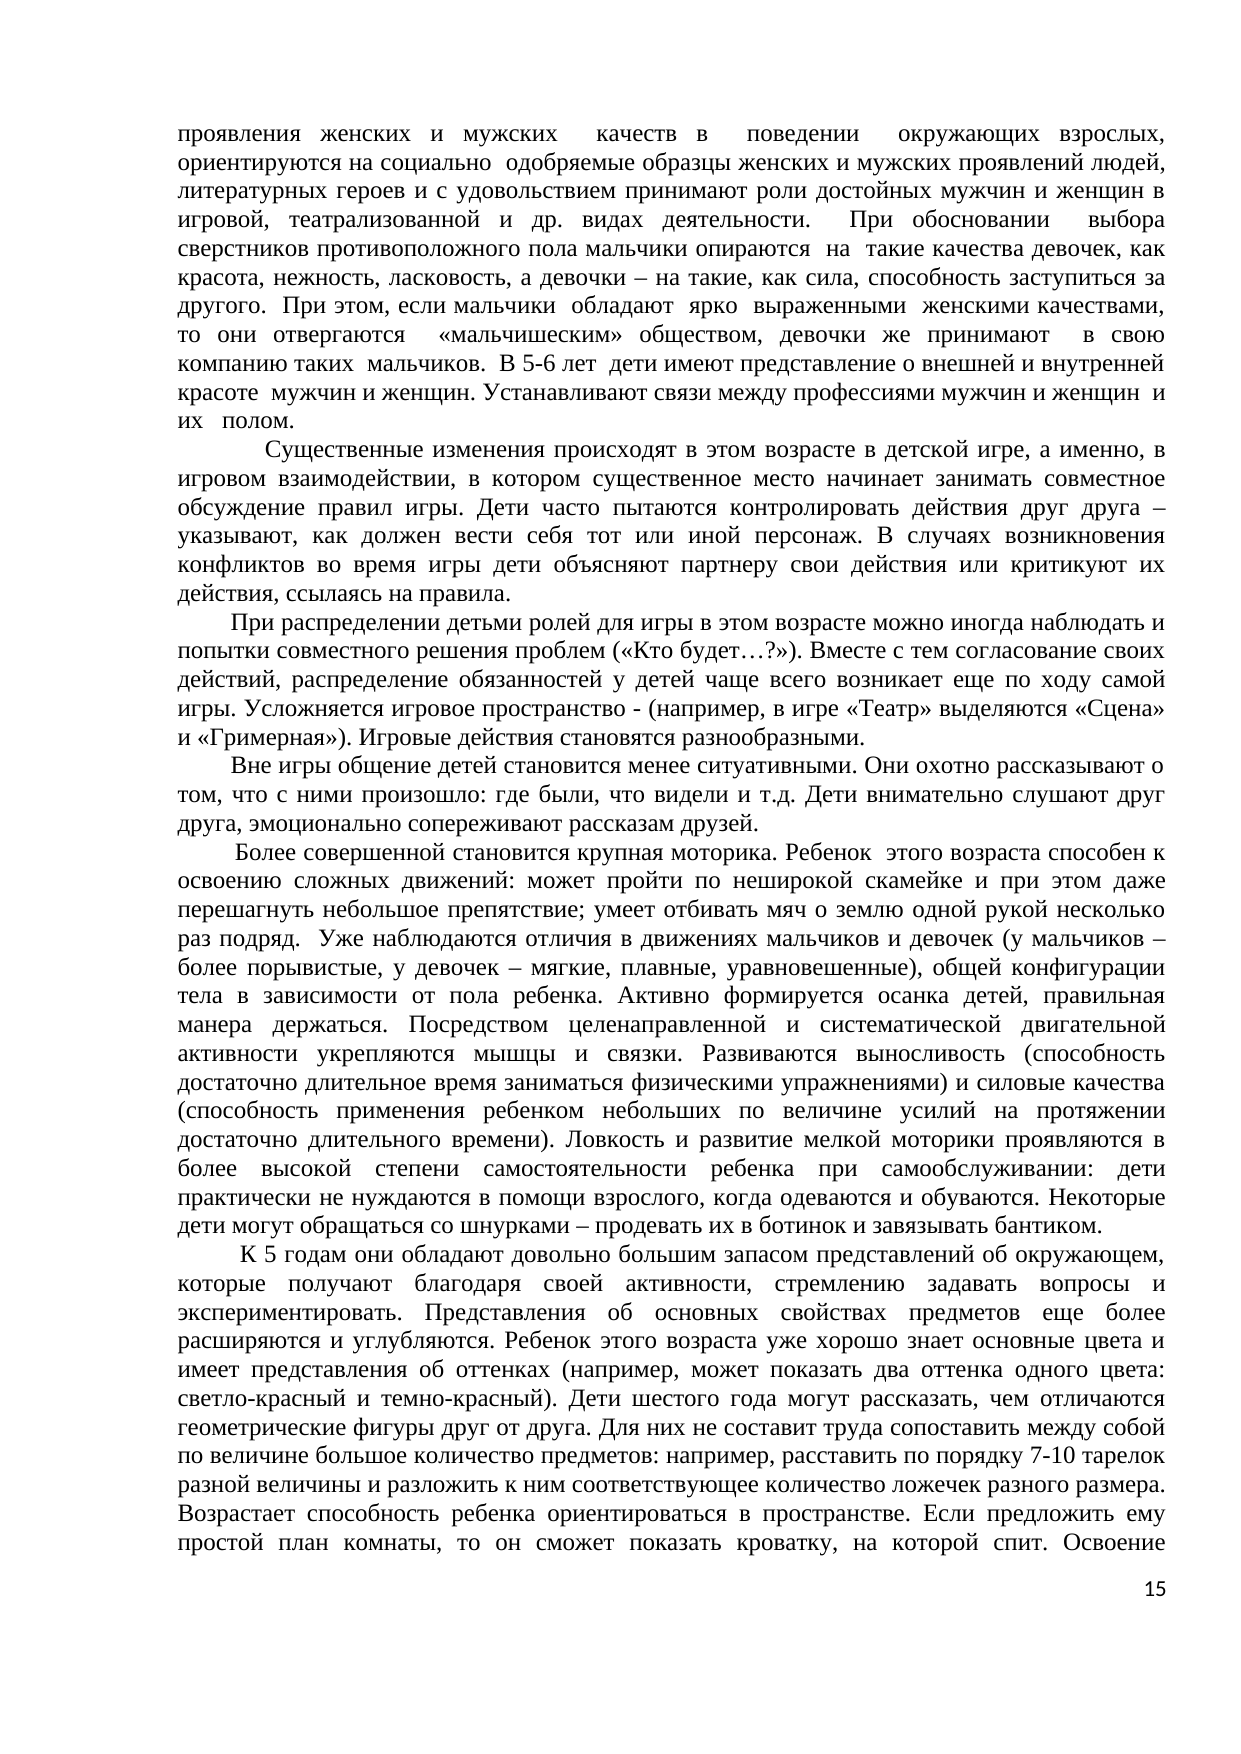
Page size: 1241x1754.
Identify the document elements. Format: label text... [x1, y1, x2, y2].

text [177, 1239, 1166, 1556]
text Существенные изменения происходят в этом возрасте в детской игре, а именно, в игровом взаимодействии, в котором существенное место начинает занимать совместное обсуждение правил игры. Дети часто пытаются контролировать действия друг друга – указывают, как должен вести себя тот или иной персонаж. В случаях возникновения конфликтов во время игры дети объясняют партнеру свои действия или критикуют их действия, ссылаясь на правила. [177, 434, 1166, 607]
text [177, 118, 1166, 434]
text При распределении детьми ролей для игры в этом возрасте можно иногда наблюдать и попытки совместного решения проблем («Кто будет…?»). Вместе с тем согласование своих действий, распределение обязанностей у детей чаще всего возникает еще по ходу самой игры. Усложняется игровое пространство - (например, в игре «Театр» выделяются «Сцена» и «Гримерная»). Игровые действия становятся разнообразными. [177, 607, 1166, 751]
text Вне игры общение детей становится менее ситуативными. Они охотно рассказывают о том, что с ними произошло: где были, что видели и т.д. Дети внимательно слушают друг друга, эмоционально сопереживают рассказам друзей. [177, 751, 1166, 837]
text Более совершенной становится крупная моторика. Ребенок этого возраста способен к освоению сложных движений: может пройти по неширокой скамейке и при этом даже перешагнуть небольшое препятствие; умеет отбивать мяч о землю одной рукой несколько раз подряд. Уже наблюдаются отличия в движениях мальчиков и девочек (у мальчиков – более порывистые, у девочек – мягкие, плавные, уравновешенные), общей конфигурации тела в зависимости от пола ребенка. Активно формируется осанка детей, правильная манера держаться. Посредством целенаправленной и систематической двигательной активности укрепляются мышцы и связки. Развиваются выносливость (способность достаточно длительное время заниматься физическими упражнениями) и силовые качества (способность применения ребенком небольших по величине усилий на протяжении достаточно длительного времени). Ловкость и развитие мелкой моторики проявляются в более высокой степени самостоятельности ребенка при самообслуживании: дети практически не нуждаются в помощи взрослого, когда одеваются и обуваются. Некоторые дети могут обращаться со шнурками – продевать их в ботинок и завязывать бантиком. [177, 837, 1166, 1239]
